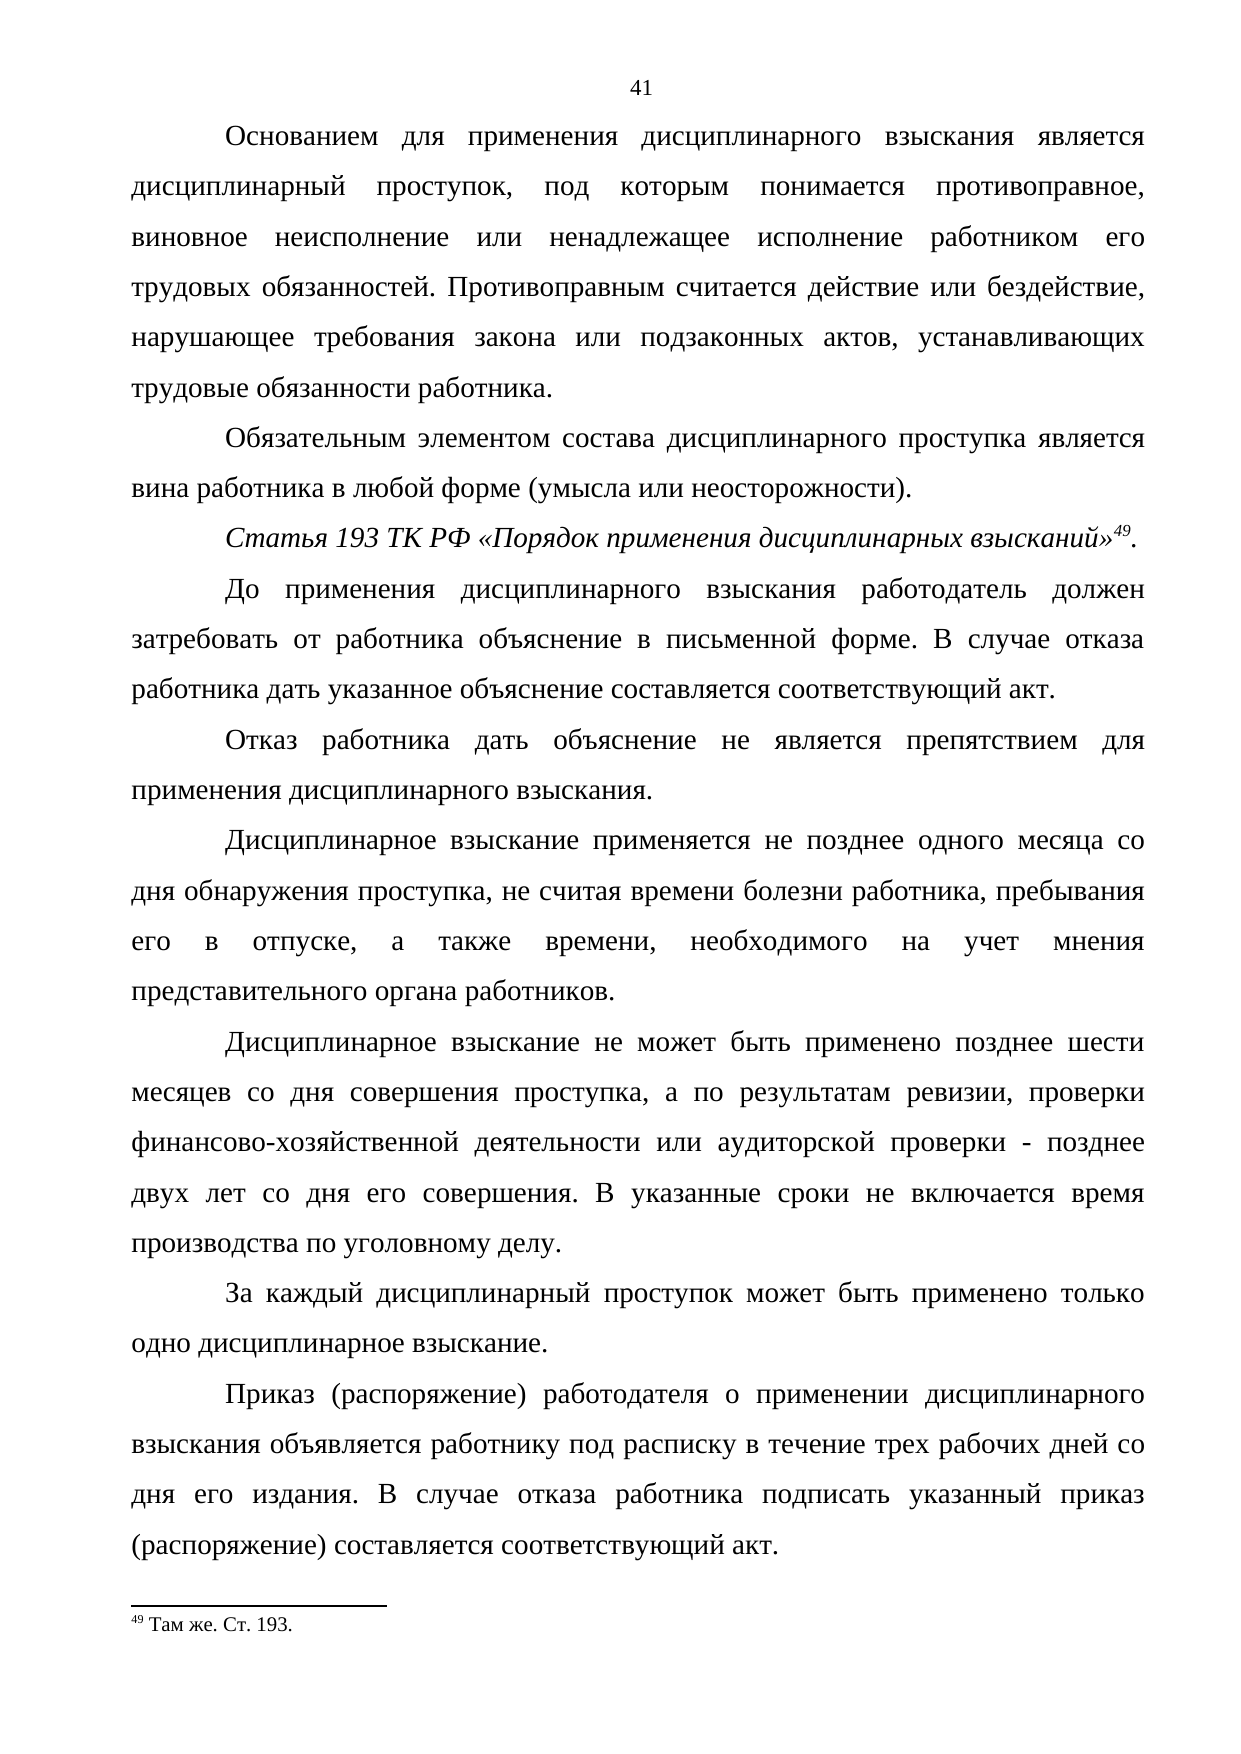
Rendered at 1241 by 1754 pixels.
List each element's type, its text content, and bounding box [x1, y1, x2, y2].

text Дисциплинарное взыскание применяется не позднее одного месяца со дня обнаружения проступка, не считая времени болезни работника, пребывания его в отпуске, а также времени, необходимого на учет мнения представительного органа работников. [131, 822, 1146, 1007]
text За каждый дисциплинарный проступок может быть применено только одно дисциплинарное взыскание. [131, 1275, 1146, 1359]
text Обязательным элементом состава дисциплинарного проступка является вина работника в любой форме (умысла или неосторожности). [131, 420, 1146, 504]
text Статья 193 ТК РФ «Порядок применения дисциплинарных взысканий». [131, 521, 1146, 554]
text Дисциплинарное взыскание не может быть применено позднее шести месяцев со дня совершения проступка, а по результатам ревизии, проверки финансово-хозяйственной деятельности или аудиторской проверки - позднее двух лет со дня его совершения. В указанные сроки не включается время производства по уголовному делу. [131, 1024, 1146, 1258]
text Основанием для применения дисциплинарного взыскания является дисциплинарный проступок, под которым понимается противоправное, виновное неисполнение или ненадлежащее исполнение работником его трудовых обязанностей. Противоправным считается действие или бездействие, нарушающее требования закона или подзаконных актов, устанавливающих трудовые обязанности работника. [131, 118, 1146, 403]
text Приказ (распоряжение) работодателя о применении дисциплинарного взыскания объявляется работнику под расписку в течение трех рабочих дней со дня его издания. В случае отказа работника подписать указанный приказ (распоряжение) составляется соответствующий акт. [131, 1376, 1146, 1560]
text До применения дисциплинарного взыскания работодатель должен затребовать от работника объяснение в письменной форме. В случае отказа работника дать указанное объяснение составляется соответствующий акт. [131, 571, 1146, 705]
text Отказ работника дать объяснение не является препятствием для применения дисциплинарного взыскания. [131, 722, 1146, 806]
